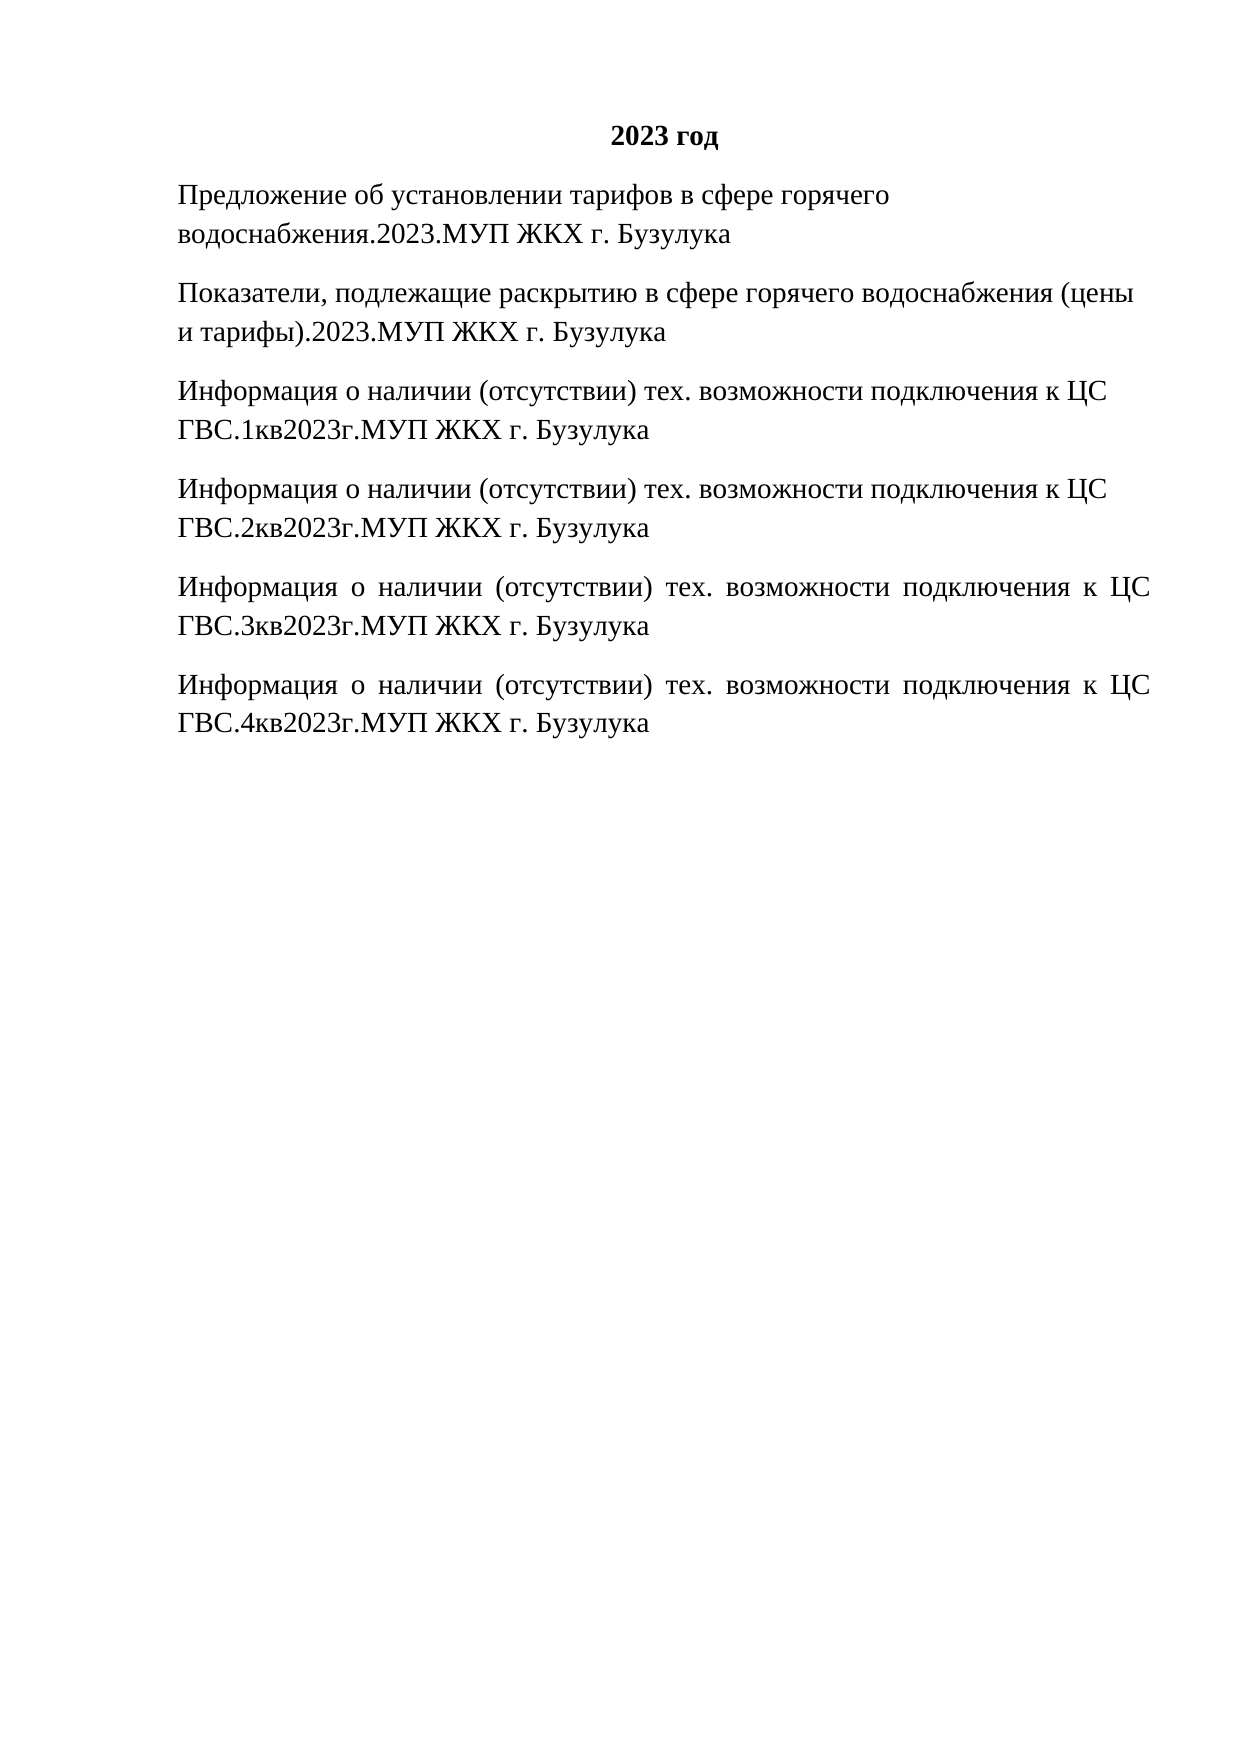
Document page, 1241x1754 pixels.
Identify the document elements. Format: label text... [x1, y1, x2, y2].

text Информация о наличии (отсутствии) тех. возможности подключения к ЦС ГВС.4кв2023г.МУП ЖКХ г. Бузулука [177, 667, 1152, 739]
text МУП ЖКХ г. Бузулука [177, 569, 1152, 641]
text 2023 год [177, 118, 1152, 152]
text Информация о наличии (отсутствии) тех. возможности подключения к ЦС ГВС.1кв2023г.МУП ЖКХ г. Бузулука [177, 373, 1152, 445]
text Предложение об установлении тарифов в сфере горячего водоснабжения.2023.МУП ЖКХ г. Бузулука [177, 177, 1152, 249]
text Информация о наличии (отсутствии) тех. возможности подключения к ЦС ГВС.2кв2023г.МУП ЖКХ г. Бузулука [177, 471, 1152, 543]
text Показатели, подлежащие раскрытию в сфере горячего водоснабжения (цены и тарифы).2023.МУП ЖКХ г. Бузулука [177, 275, 1152, 347]
